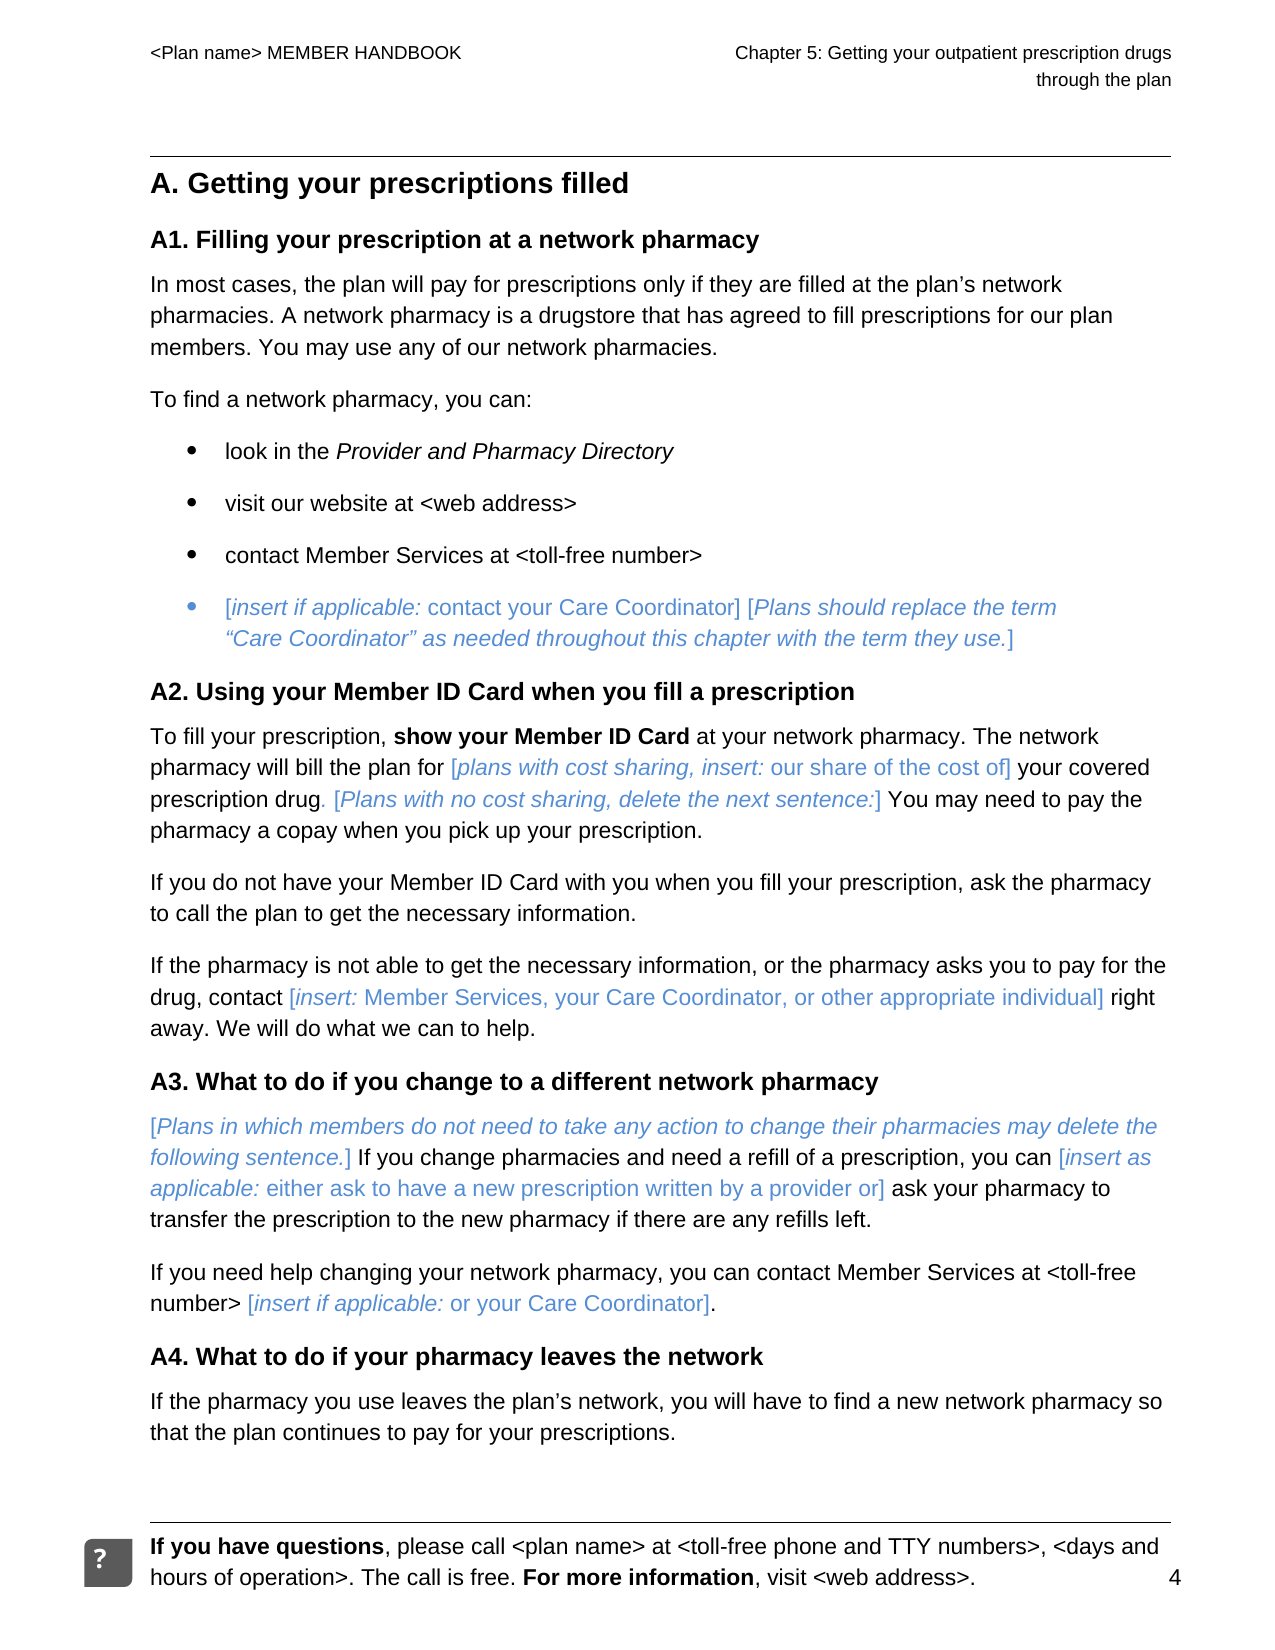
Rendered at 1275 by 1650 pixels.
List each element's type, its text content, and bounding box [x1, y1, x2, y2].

text If the pharmacy you use leaves the plan’s network, you will have to find a new network pharmacy so that the plan continues to pay for your prescriptions. [150, 1384, 1171, 1447]
text In most cases, the plan will pay for prescriptions only if they are filled at the plan’s network pharmacies. A network pharmacy is a drugstore that has agreed to fill prescriptions for our plan members. You may use any of our network pharmacies. [150, 267, 1171, 361]
text To fill your prescription, show your Member ID Card at your network pharmacy. The network pharmacy will bill the plan for [plans with cost sharing, insert: our share of the cost of] your covered prescription drug. [Plans with no cost sharing, delete the next sentence:] You may need to pay the pharmacy a copay when you pick up your prescription. [150, 719, 1171, 844]
subtitle Getting your prescriptions filled [150, 157, 1171, 201]
subtitle A3. What to do if you change to a different network pharmacy [150, 1063, 1096, 1097]
subtitle A1. Filling your prescription at a network pharmacy [150, 222, 1096, 255]
text If the pharmacy is not able to get the necessary information, or the pharmacy asks you to pay for the drug, contact [insert: Member Services, your Care Coordinator, or other appropriate individual] right away. We will do what we can to help. [150, 949, 1171, 1042]
subtitle A2. Using your Member ID Card when you fill a prescription [150, 674, 1096, 707]
text To find a network pharmacy, you can: [150, 382, 1171, 413]
text If you do not have your Member ID Card with you when you fill your prescription, ask the pharmacy to call the plan to get the necessary information. [150, 865, 1171, 928]
list contact Member Services at <toll-free number> [187, 538, 1096, 569]
text [Plans in which members do not need to take any action to change their pharmacies may delete the following sentence.] If you change pharmacies and need a refill of a prescription, you can [insert as applicable: either ask to have a new prescription written by a provider or] ask your pharmacy to transfer the prescription to the new pharmacy if there are any refills left. [150, 1109, 1171, 1234]
list If you need help changing your network pharmacy, you can contact Member Services at <toll-free number> [insert if applicable: or your Care Coordinator]. [150, 1255, 1171, 1317]
list [insert if applicable: contact your Care Coordinator] [Plans should replace the term “Care Coordinator” as needed throughout this chapter with the term they use.] [187, 590, 1096, 653]
list visit our website at <web address> [187, 486, 1096, 517]
list look in the Provider and Pharmacy Directory [187, 434, 1096, 465]
subtitle A4. What to do if your pharmacy leaves the network [150, 1338, 1096, 1372]
